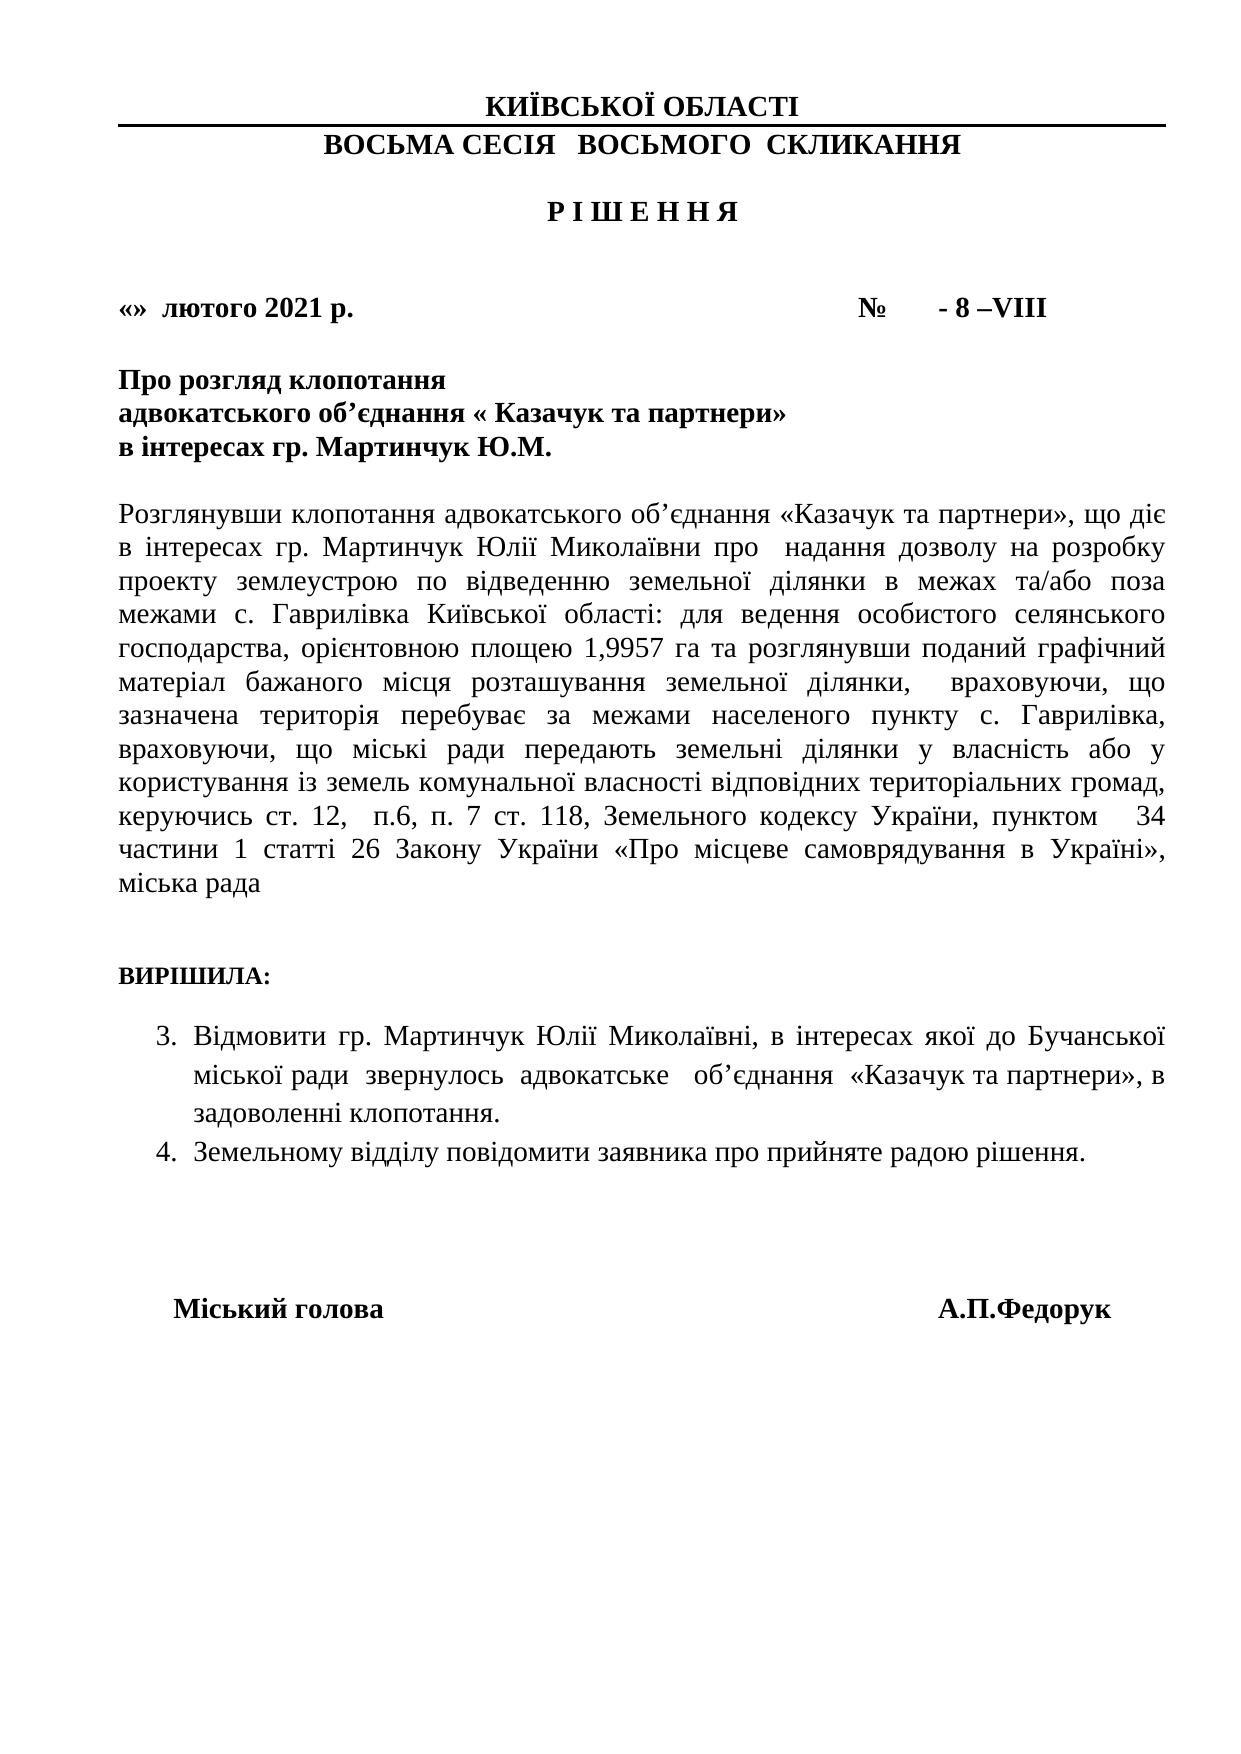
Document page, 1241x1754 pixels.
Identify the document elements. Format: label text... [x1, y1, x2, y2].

text ВОСЬМА СЕСІЯ ВОСЬМОГО СКЛИКАННЯ [118, 127, 1166, 161]
text Р І Ш Е Н Н Я [118, 194, 1166, 228]
text «» лютого 2021 р. № - 8 –VІІІ [118, 290, 1166, 323]
text ВИРІШИЛА: [118, 961, 1166, 989]
text КИЇВСЬКОЇ ОБЛАСТІ [118, 89, 1166, 124]
text Розглянувши клопотання адвокатського об’єднання «Казачук та партнери», що діє в інтересах гр. Мартинчук Юлії Миколаївни про надання дозволу на розробку проекту землеустрою по відведенню земельної ділянки в межах та/або поза межами с. Гаврилівка Київської області: для ведення особистого селянського господарства, орієнтовною площею 1,9957 га та розглянувши поданий графічний матеріал бажаного місця розташування земельної ділянки, враховуючи, що зазначена територія перебуває за межами населеного пункту с. Гаврилівка, враховуючи, що міські ради передають земельні ділянки у власність або у користування із земель комунальної власності відповідних територіальних громад, керуючись ст. 12, п.6, п. 7 ст. 118, Земельного кодексу України, пунктом 34 частини 1 статті 26 Закону України «Про місцеве самоврядування в Україні», міська рада [118, 496, 1166, 898]
list Земельному відділу повідомити заявника про прийняте радою рішення. [156, 1134, 1166, 1167]
text Про розгляд клопотання [118, 362, 1166, 395]
list Відмовити гр. Мартинчук Юлії Миколаївні, в інтересах якої до Бучанської міської ради звернулось адвокатське об’єднання «Казачук та партнери», в задоволенні клопотання. [156, 1018, 1166, 1129]
text в інтересах гр. Мартинчук Ю.М. [118, 429, 1166, 462]
text адвокатського об’єднання « Казачук та партнери» [118, 395, 1166, 429]
text Міський голова А.П.Федорук [118, 1291, 1166, 1325]
